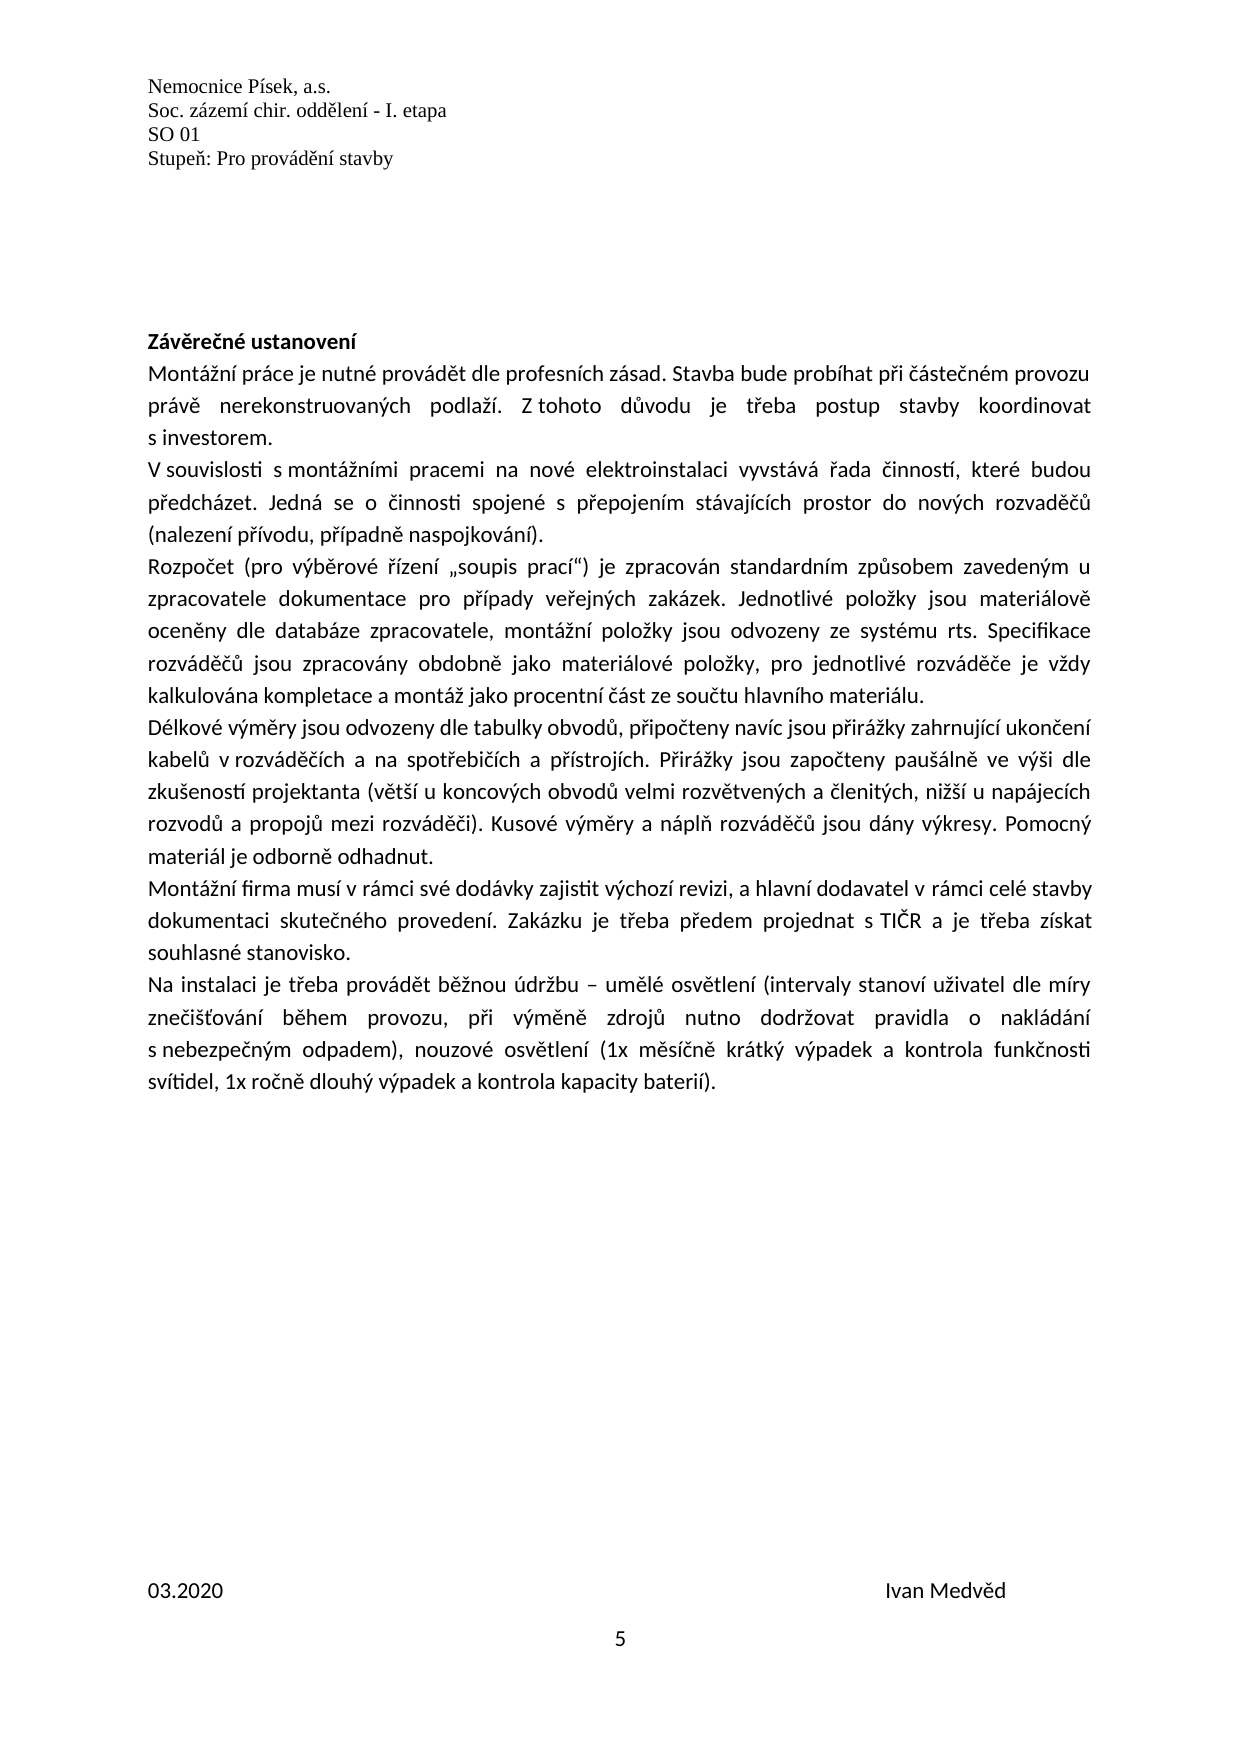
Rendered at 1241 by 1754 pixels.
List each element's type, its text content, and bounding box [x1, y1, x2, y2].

text Na instalaci je třeba provádět běžnou údržbu – umělé osvětlení (intervaly stanoví uživatel dle míry znečišťování během provozu, při výměně zdrojů nutno dodržovat pravidla o nakládání s nebezpečným odpadem), nouzové osvětlení (1x měsíčně krátký výpadek a kontrola funkčnosti svítidel, 1x ročně dlouhý výpadek a kontrola kapacity baterií). [148, 971, 1093, 1095]
text Montážní firma musí v rámci své dodávky zajistit výchozí revizi, a hlavní dodavatel v rámci celé stavby dokumentaci skutečného provedení. Zakázku je třeba předem projednat s TIČR a je třeba získat souhlasné stanovisko. [148, 874, 1093, 966]
text Rozpočet (pro výběrové řízení „soupis prací“) je zpracován standardním způsobem zavedeným u zpracovatele dokumentace pro případy veřejných zakázek. Jednotlivé položky jsou materiálově oceněny dle databáze zpracovatele, montážní položky jsou odvozeny ze systému rts. Specifikace rozváděčů jsou zpracovány obdobně jako materiálové položky, pro jednotlivé rozváděče je vždy kalkulována kompletace a montáž jako procentní část ze součtu hlavního materiálu. [148, 552, 1093, 709]
text V souvislosti s montážními pracemi na nové elektroinstalaci vyvstává řada činností, které budou předcházet. Jedná se o činnosti spojené s přepojením stávajících prostor do nových rozvaděčů (nalezení přívodu, případně naspojkování). [148, 456, 1093, 548]
text Montážní práce je nutné provádět dle profesních zásad. Stavba bude probíhat při částečném provozu právě nerekonstruovaných podlaží. Z tohoto důvodu je třeba postup stavby koordinovat s investorem. [148, 359, 1093, 451]
text Závěrečné ustanovení [148, 327, 1093, 355]
text Délkové výměry jsou odvozeny dle tabulky obvodů, připočteny navíc jsou přirážky zahrnující ukončení kabelů v rozváděčích a na spotřebičích a přístrojích. Přirážky jsou započteny paušálně ve výši dle zkušeností projektanta (větší u koncových obvodů velmi rozvětvených a členitých, nižší u napájecích rozvodů a propojů mezi rozváděči). Kusové výměry a náplň rozváděčů jsou dány výkresy. Pomocný materiál je odborně odhadnut. [148, 713, 1093, 870]
text 03.2020 Ivan Medvěd [148, 1576, 1093, 1604]
